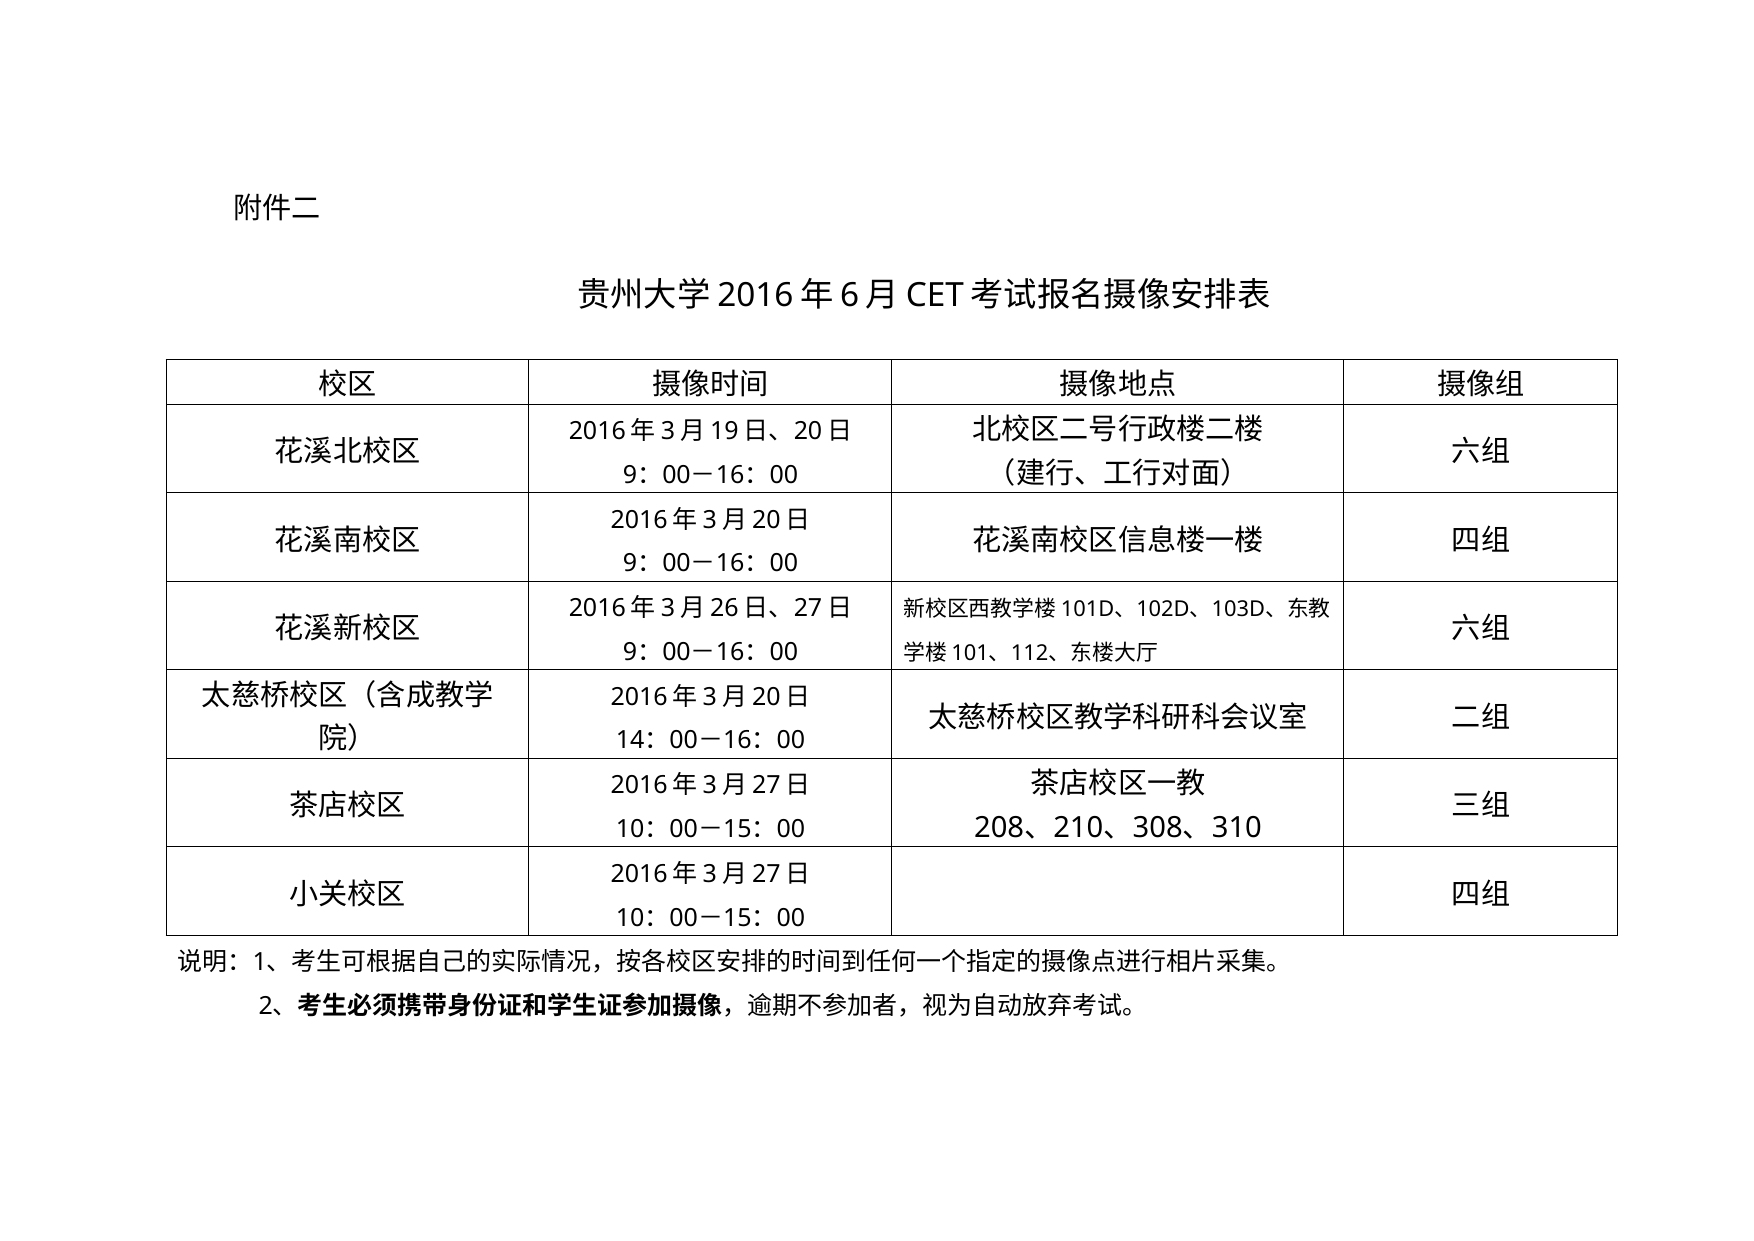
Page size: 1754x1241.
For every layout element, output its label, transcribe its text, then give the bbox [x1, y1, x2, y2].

text 说明：1、考生可根据自己的实际情况，按各校区安排的时间到任何一个指定的摄像点进行相片采集。 [177, 936, 1606, 979]
table_cell 茶店校区 [167, 759, 528, 846]
table_cell 2016年3月27日 10：00－15：00 [529, 847, 891, 935]
table_cell 新校区西教学楼101D、102D、103D、东教学楼101、112、东楼大厅 [892, 582, 1343, 669]
table_cell 小关校区 [167, 847, 528, 935]
table_cell 北校区二号行政楼二楼 （建行、工行对面） [892, 405, 1343, 492]
table_cell 茶店校区一教208、210、308、310 [892, 759, 1343, 846]
table_cell [892, 847, 1343, 935]
table_cell 花溪北校区 [167, 405, 528, 492]
table_cell 三组 [1344, 759, 1617, 846]
table_cell 2016年3月26日、27日 9：00－16：00 [529, 582, 891, 669]
text 附件二 [177, 184, 1606, 227]
table_header 摄像时间 [529, 360, 891, 403]
table_cell 太慈桥校区（含成教学院） [167, 670, 528, 758]
table_cell 2016年3月27日 10：00－15：00 [529, 759, 891, 846]
table_cell 2016年3月19日、20日 9：00－16：00 [529, 405, 891, 492]
table_cell 花溪南校区 [167, 493, 528, 581]
table_cell 2016年3月20日 14：00－16：00 [529, 670, 891, 758]
table_cell 六组 [1344, 405, 1617, 492]
table_cell 花溪新校区 [167, 582, 528, 669]
table_header 摄像组 [1344, 360, 1617, 403]
text 2、考生必须携带身份证和学生证参加摄像，逾期不参加者，视为自动放弃考试。 [221, 979, 1606, 1023]
table_header 摄像地点 [892, 360, 1343, 403]
table_cell 四组 [1344, 493, 1617, 581]
text 贵州大学2016年6月CET考试报名摄像安排表 [177, 271, 1606, 315]
table_header 校区 [167, 360, 528, 403]
table_cell 二组 [1344, 670, 1617, 758]
table_cell 花溪南校区信息楼一楼 [892, 493, 1343, 581]
table_cell 四组 [1344, 847, 1617, 935]
table_cell 六组 [1344, 582, 1617, 669]
table_cell 2016年3月20日 9：00－16：00 [529, 493, 891, 581]
table_cell 太慈桥校区教学科研科会议室 [892, 670, 1343, 758]
